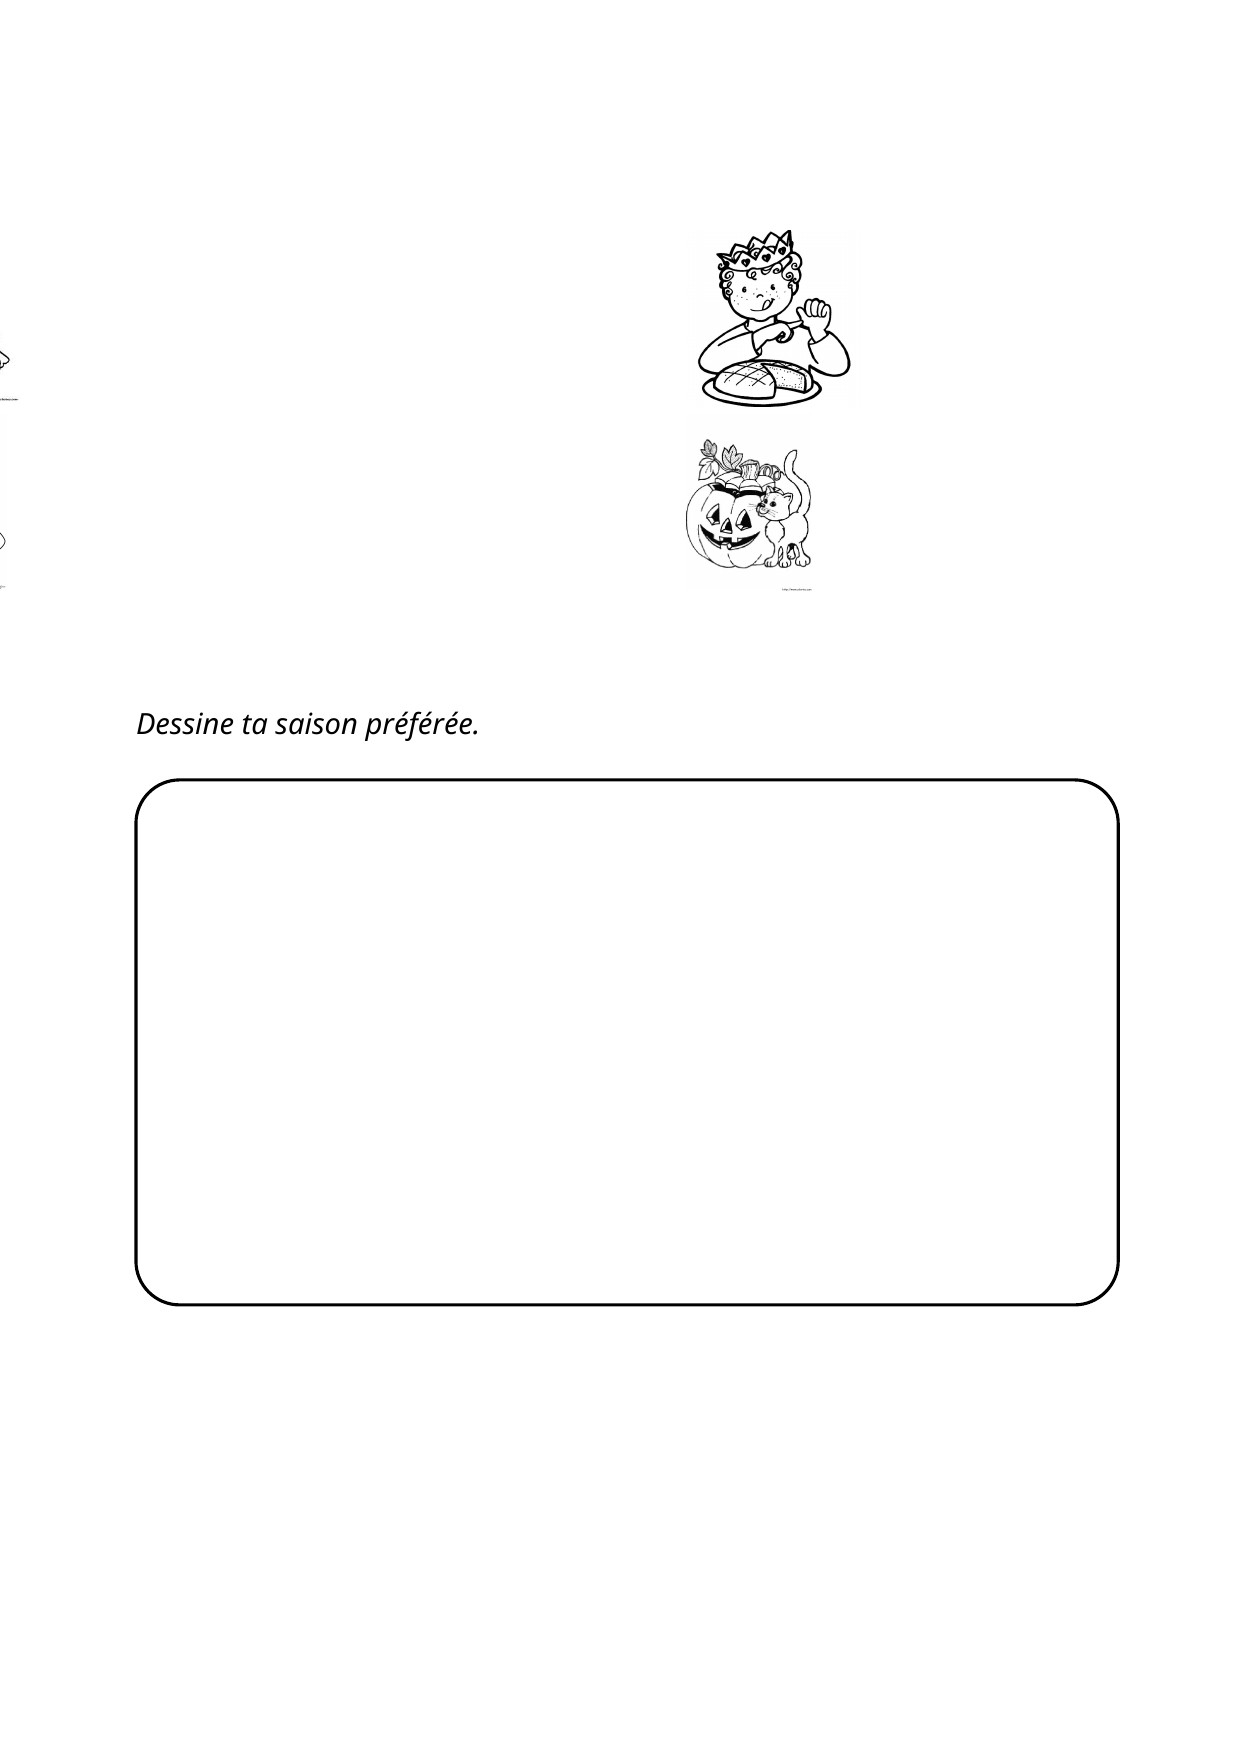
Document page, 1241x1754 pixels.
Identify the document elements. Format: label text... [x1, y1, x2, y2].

picture [0, 413, 7, 591]
picture [685, 230, 863, 407]
picture [685, 413, 813, 591]
text Dessine ta saison préférée. [136, 703, 1093, 743]
picture [0, 230, 22, 403]
